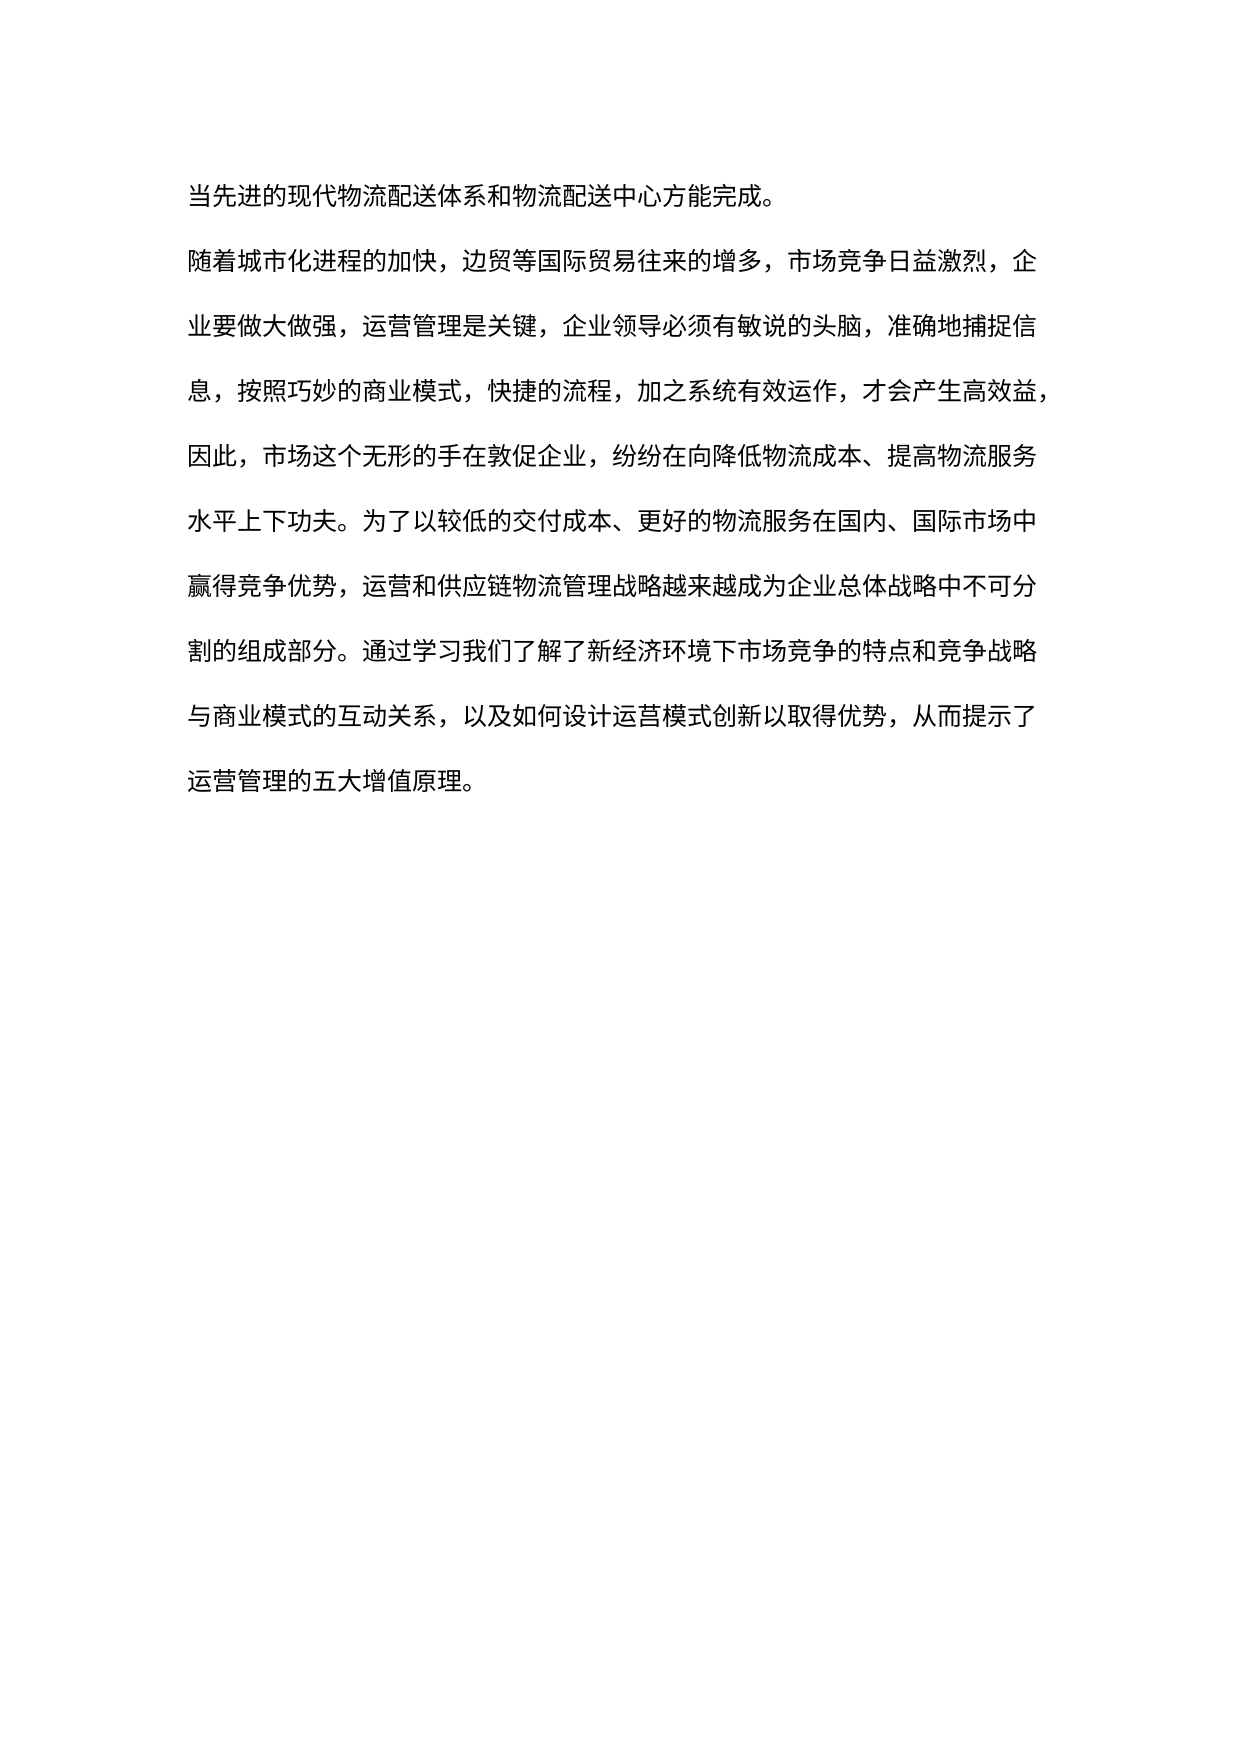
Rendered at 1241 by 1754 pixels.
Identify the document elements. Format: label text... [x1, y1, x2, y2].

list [187, 162, 1053, 227]
list 随着城市化进程的加快，边贸等国际贸易往来的增多，市场竞争日益激烈，企业要做大做强，运营管理是关键，企业领导必须有敏说的头脑，准确地捕捉信息，按照巧妙的商业模式，快捷的流程，加之系统有效运作，才会产生高效益，因此，市场这个无形的手在敦促企业，纷纷在向降低物流成本、提高物流服务水平上下功夫。为了以较低的交付成本、更好的物流服务在国内、国际市场中赢得竞争优势，运营和供应链物流管理战略越来越成为企业总体战略中不可分割的组成部分。通过学习我们了解了新经济环境下市场竞争的特点和竞争战略与商业模式的互动关系，以及如何设计运莒模式创新以取得优势，从而提示了运营管理的五大增值原理。 [187, 227, 1053, 812]
